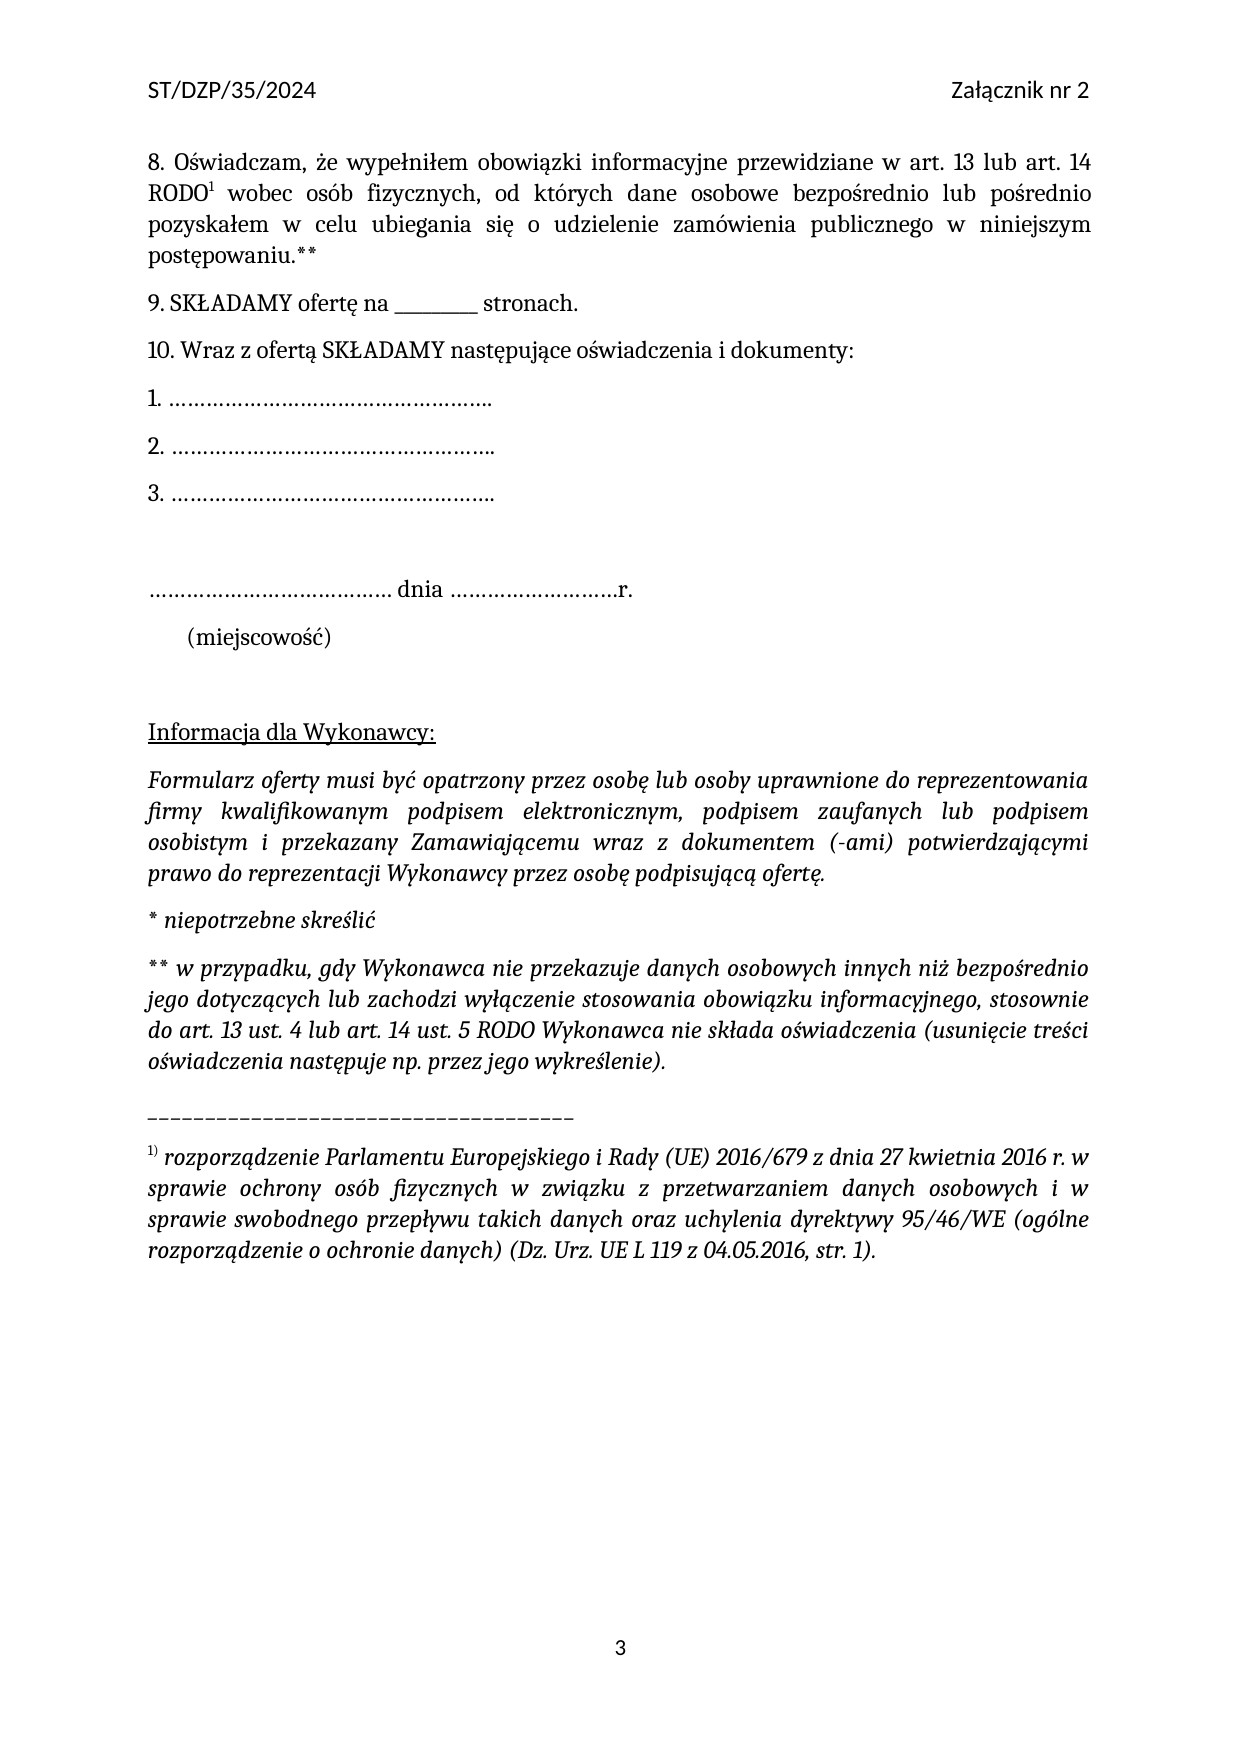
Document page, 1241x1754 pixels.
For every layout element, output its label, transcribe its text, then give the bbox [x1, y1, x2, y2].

text * niepotrzebne skreślić [148, 906, 1092, 935]
text Informacja dla Wykonawcy: [148, 718, 1092, 747]
text 1. ……………………………………………. [148, 384, 1092, 413]
text 1) rozporządzenie Parlamentu Europejskiego i Rady (UE) 2016/679 z dnia 27 kwietnia 2016 r. w sprawie ochrony osób fizycznych w związku z przetwarzaniem danych osobowych i w sprawie swobodnego przepływu takich danych oraz uchylenia dyrektywy 95/46/WE (ogólne rozporządzenie o ochronie danych) (Dz. Urz. UE L 119 z 04.05.2016, str. 1). [148, 1143, 1092, 1264]
text 2. ……………………………………………. [148, 432, 1092, 460]
text 9. SKŁADAMY ofertę na _________ stronach. [148, 288, 1092, 317]
text ** w przypadku, gdy Wykonawca nie przekazuje danych osobowych innych niż bezpośrednio jego dotyczących lub zachodzi wyłączenie stosowania obowiązku informacyjnego, stosownie do art. 13 ust. 4 lub art. 14 ust. 5 RODO Wykonawca nie składa oświadczenia (usunięcie treści oświadczenia następuje np. przez jego wykreślenie). [148, 954, 1092, 1076]
text ………………………………… dnia ………………………r. [148, 575, 1092, 603]
text 3. ……………………………………………. [148, 479, 1092, 508]
text Formularz oferty musi być opatrzony przez osobę lub osoby uprawnione do reprezentowania firmy kwalifikowanym podpisem elektronicznym, podpisem zaufanych lub podpisem osobistym i przekazany Zamawiającemu wraz z dokumentem (-ami) potwierdzającymi prawo do reprezentacji Wykonawcy przez osobę podpisującą ofertę. [148, 766, 1092, 887]
text 8. Oświadczam, że wypełniłem obowiązki informacyjne przewidziane w art. 13 lub art. 14 RODO1 wobec osób fizycznych, od których dane osobowe bezpośrednio lub pośrednio pozyskałem w celu ubiegania się o udzielenie zamówienia publicznego w niniejszym postępowaniu.** [148, 148, 1092, 269]
text _____________________________________ [148, 1095, 1092, 1124]
text (miejscowość) [148, 622, 1092, 651]
text 10. Wraz z ofertą SKŁADAMY następujące oświadczenia i dokumenty: [148, 336, 1092, 365]
